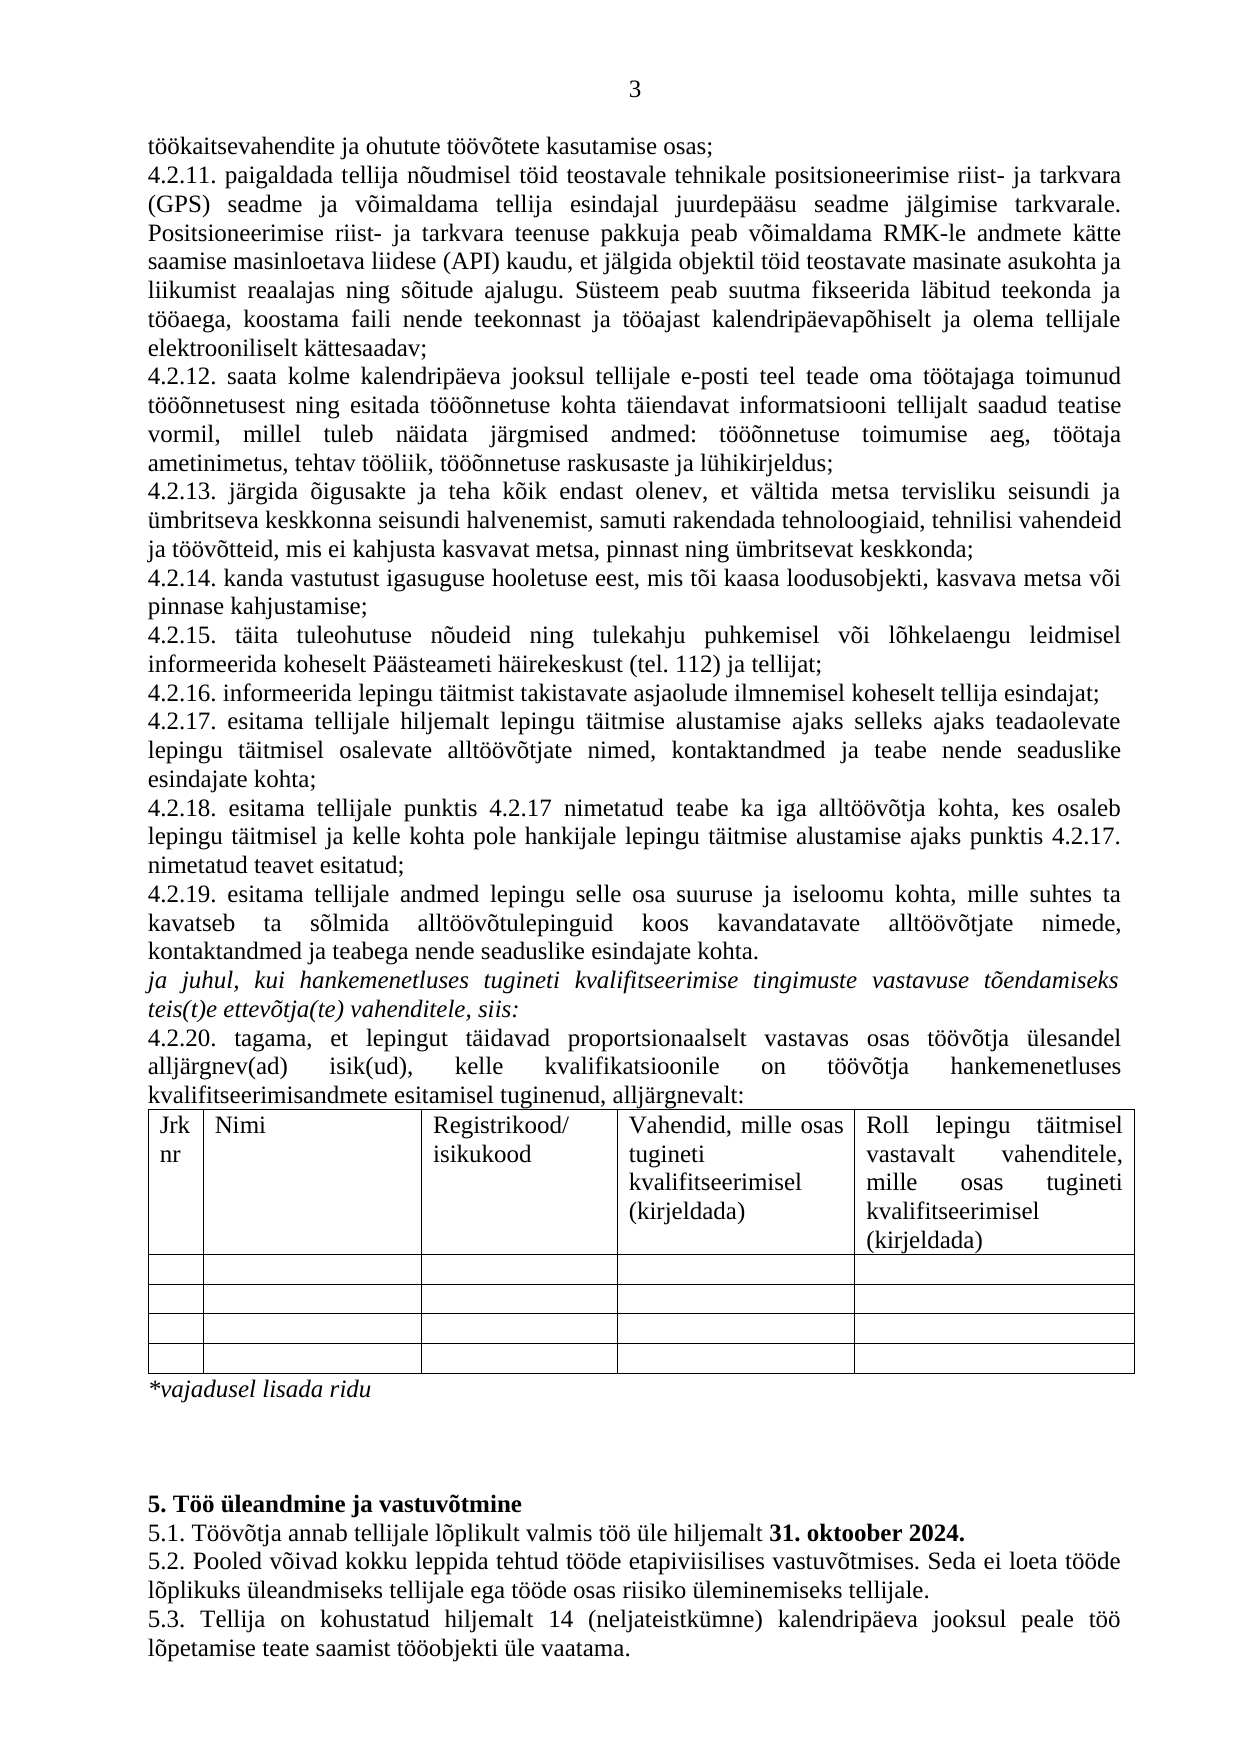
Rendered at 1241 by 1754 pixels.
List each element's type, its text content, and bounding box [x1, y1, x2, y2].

table_cell [855, 1344, 1134, 1373]
table_cell [618, 1255, 854, 1283]
table_cell [618, 1285, 854, 1313]
text 5.3. Tellija on kohustatud hiljemalt 14 (neljateistkümne) kalendripäeva jooksul peale töö lõpetamise teate saamist tööobjekti üle vaatama. [148, 1604, 1122, 1661]
text *vajadusel lisada ridu [148, 1374, 1122, 1403]
table_cell [204, 1314, 421, 1343]
table_cell [149, 1285, 203, 1313]
table_header Registrikood/ isikukood [422, 1110, 617, 1254]
table_header Jrk nr [149, 1110, 203, 1254]
text 4.2.17. esitama tellijale hiljemalt lepingu täitmise alustamise ajaks selleks ajaks teadaolevate lepingu täitmisel osalevate alltöövõtjate nimed, kontaktandmed ja teabe nende seaduslike esindajate kohta; [148, 706, 1122, 793]
text 5.2. Pooled võivad kokku leppida tehtud tööde etapiviisilises vastuvõtmises. Seda ei loeta tööde lõplikuks üleandmiseks tellijale ega tööde osas riisiko üleminemiseks tellijale. [148, 1546, 1122, 1604]
table_cell [149, 1344, 203, 1373]
text 4.2.14. kanda vastutust igasuguse hooletuse eest, mis tõi kaasa loodusobjekti, kasvava metsa või pinnase kahjustamise; [148, 563, 1122, 620]
table_cell [149, 1314, 203, 1343]
text 4.2.12. saata kolme kalendripäeva jooksul tellijale e-posti teel teade oma töötajaga toimunud tööõnnetusest ning esitada tööõnnetuse kohta täiendavat informatsiooni tellijalt saadud teatise vormil, millel tuleb näidata järgmised andmed: tööõnnetuse toimumise aeg, töötaja ametinimetus, tehtav tööliik, tööõnnetuse raskusaste ja lühikirjeldus; [148, 361, 1122, 476]
table_cell [855, 1285, 1134, 1313]
text 4.2.15. täita tuleohutuse nõudeid ning tulekahju puhkemisel või lõhkelaengu leidmisel informeerida koheselt Päästeameti häirekeskust (tel. 112) ja tellijat; [148, 620, 1122, 678]
table_cell [618, 1344, 854, 1373]
text 4.2.16. informeerida lepingu täitmist takistavate asjaolude ilmnemisel koheselt tellija esindajat; [148, 678, 1122, 706]
table_cell [855, 1255, 1134, 1283]
text 4.2.13. järgida õigusakte ja teha kõik endast olenev, et vältida metsa tervisliku seisundi ja ümbritseva keskkonna seisundi halvenemist, samuti rakendada tehnoloogiaid, tehnilisi vahendeid ja töövõtteid, mis ei kahjusta kasvavat metsa, pinnast ning ümbritsevat keskkonda; [148, 476, 1122, 563]
table_cell [149, 1255, 203, 1283]
text ja juhul, kui hankemenetluses tugineti kvalifitseerimise tingimuste vastavuse tõendamiseks teis(t)e ettevõtja(te) vahenditele, siis: [148, 965, 1122, 1023]
text 4.2.11. paigaldada tellija nõudmisel töid teostavale tehnikale positsioneerimise riist- ja tarkvara (GPS) seadme ja võimaldama tellija esindajal juurdepääsu seadme jälgimise tarkvarale. Positsioneerimise riist- ja tarkvara teenuse pakkuja peab võimaldama RMK-le andmete kätte saamise masinloetava liidese (API) kaudu, et jälgida objektil töid teostavate masinate asukohta ja liikumist reaalajas ning sõitude ajalugu. Süsteem peab suutma fikseerida läbitud teekonda ja tööaega, koostama faili nende teekonnast ja tööajast kalendripäevapõhiselt ja olema tellijale elektrooniliselt kättesaadav; [148, 160, 1122, 361]
table_cell [204, 1344, 421, 1373]
text 5.1. Töövõtja annab tellijale lõplikult valmis töö üle hiljemalt 31. oktoober 2024. [148, 1518, 1122, 1546]
table_cell [422, 1344, 617, 1373]
table_cell [422, 1285, 617, 1313]
table_cell [855, 1314, 1134, 1343]
text 4.2.20. tagama, et lepingut täidavad proportsionaalselt vastavas osas töövõtja ülesandel alljärgnev(ad) isik(ud), kelle kvalifikatsioonile on töövõtja hankemenetluses kvalifitseerimisandmete esitamisel tuginenud, alljärgnevalt: [148, 1023, 1122, 1109]
text 4.2.19. esitama tellijale andmed lepingu selle osa suuruse ja iseloomu kohta, mille suhtes ta kavatseb ta sõlmida alltöövõtulepinguid koos kavandatavate alltöövõtjate nimede, kontaktandmed ja teabega nende seaduslike esindajate kohta. [148, 879, 1122, 965]
table_cell [618, 1314, 854, 1343]
table_cell [204, 1255, 421, 1283]
table_cell [422, 1255, 617, 1283]
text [148, 131, 1122, 160]
table_cell [204, 1285, 421, 1313]
table_header Vahendid, mille osas tugineti kvalifitseerimisel (kirjeldada) [618, 1110, 854, 1254]
text 4.2.18. esitama tellijale punktis 4.2.17 nimetatud teabe ka iga alltöövõtja kohta, kes osaleb lepingu täitmisel ja kelle kohta pole hankijale lepingu täitmise alustamise ajaks punktis 4.2.17. nimetatud teavet esitatud; [148, 793, 1122, 879]
table_cell [422, 1314, 617, 1343]
text 5. Töö üleandmine ja vastuvõtmine [148, 1489, 1122, 1518]
table_header Nimi [204, 1110, 421, 1254]
table_header Roll lepingu täitmisel vastavalt vahenditele, mille osas tugineti kvalifitseerimisel (kirjeldada) [855, 1110, 1134, 1254]
